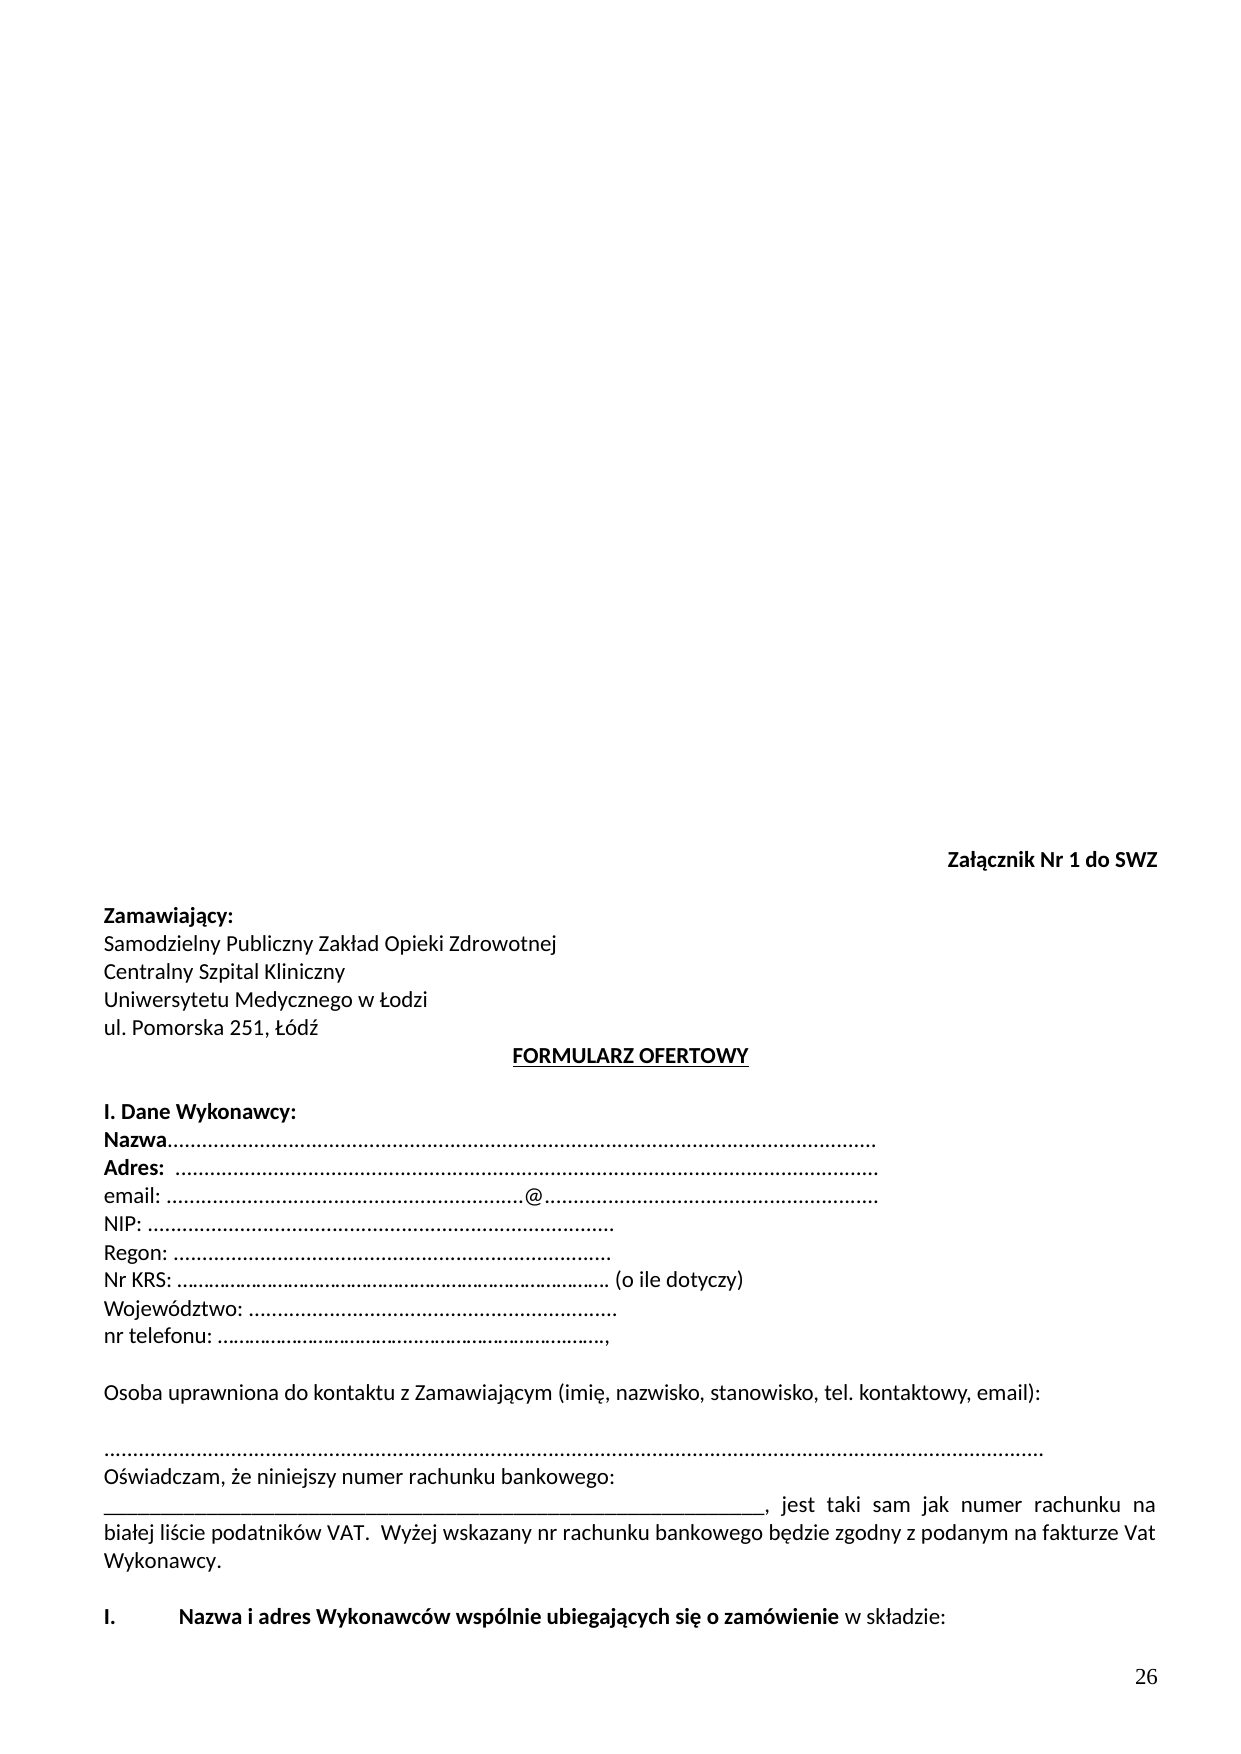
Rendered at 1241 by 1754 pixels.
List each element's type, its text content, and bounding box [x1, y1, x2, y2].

text Uniwersytetu Medycznego w Łodzi [103, 985, 1172, 1013]
text Adres: .......................................................................................................................... [103, 1153, 1157, 1182]
text Nr KRS: ………………………………………………………………………. (o ile dotyczy) [103, 1266, 1157, 1294]
text I. Dane Wykonawcy: [103, 1097, 1157, 1126]
text FORMULARZ OFERTOWY [103, 1041, 1157, 1069]
text Zamawiający: [103, 901, 1172, 929]
text ................................................................................................................................................................... [103, 1434, 1157, 1462]
text Załącznik Nr 1 do SWZ [103, 845, 1157, 873]
text ul. Pomorska 251, Łódź [103, 1013, 1172, 1041]
text __________________________________________________________, jest taki sam jak numer rachunku na białej liście podatników VAT. Wyżej wskazany nr rachunku bankowego będzie zgodny z podanym na fakturze Vat Wykonawcy. [103, 1490, 1157, 1574]
text NIP: ................................................................................. [103, 1209, 1157, 1238]
list Nazwa i adres Wykonawców wspólnie ubiegających się o zamówienie w składzie: [103, 1602, 1157, 1630]
text Samodzielny Publiczny Zakład Opieki Zdrowotnej [103, 929, 1172, 957]
text Regon: ............................................................................ [103, 1238, 1157, 1266]
text Osoba uprawniona do kontaktu z Zamawiającym (imię, nazwisko, stanowisko, tel. kontaktowy, email): [103, 1378, 1157, 1406]
text Oświadczam, że niniejszy numer rachunku bankowego: [103, 1462, 1157, 1490]
text Centralny Szpital Kliniczny [103, 957, 1172, 985]
text nr telefonu: ………………………………..……………………….……., [103, 1322, 1157, 1350]
text Nazwa........................................................................................................................... [103, 1126, 1157, 1153]
text email: ..............................................................@.......................................................... [103, 1182, 1157, 1209]
text Województwo: ................................................................ [103, 1294, 1157, 1322]
